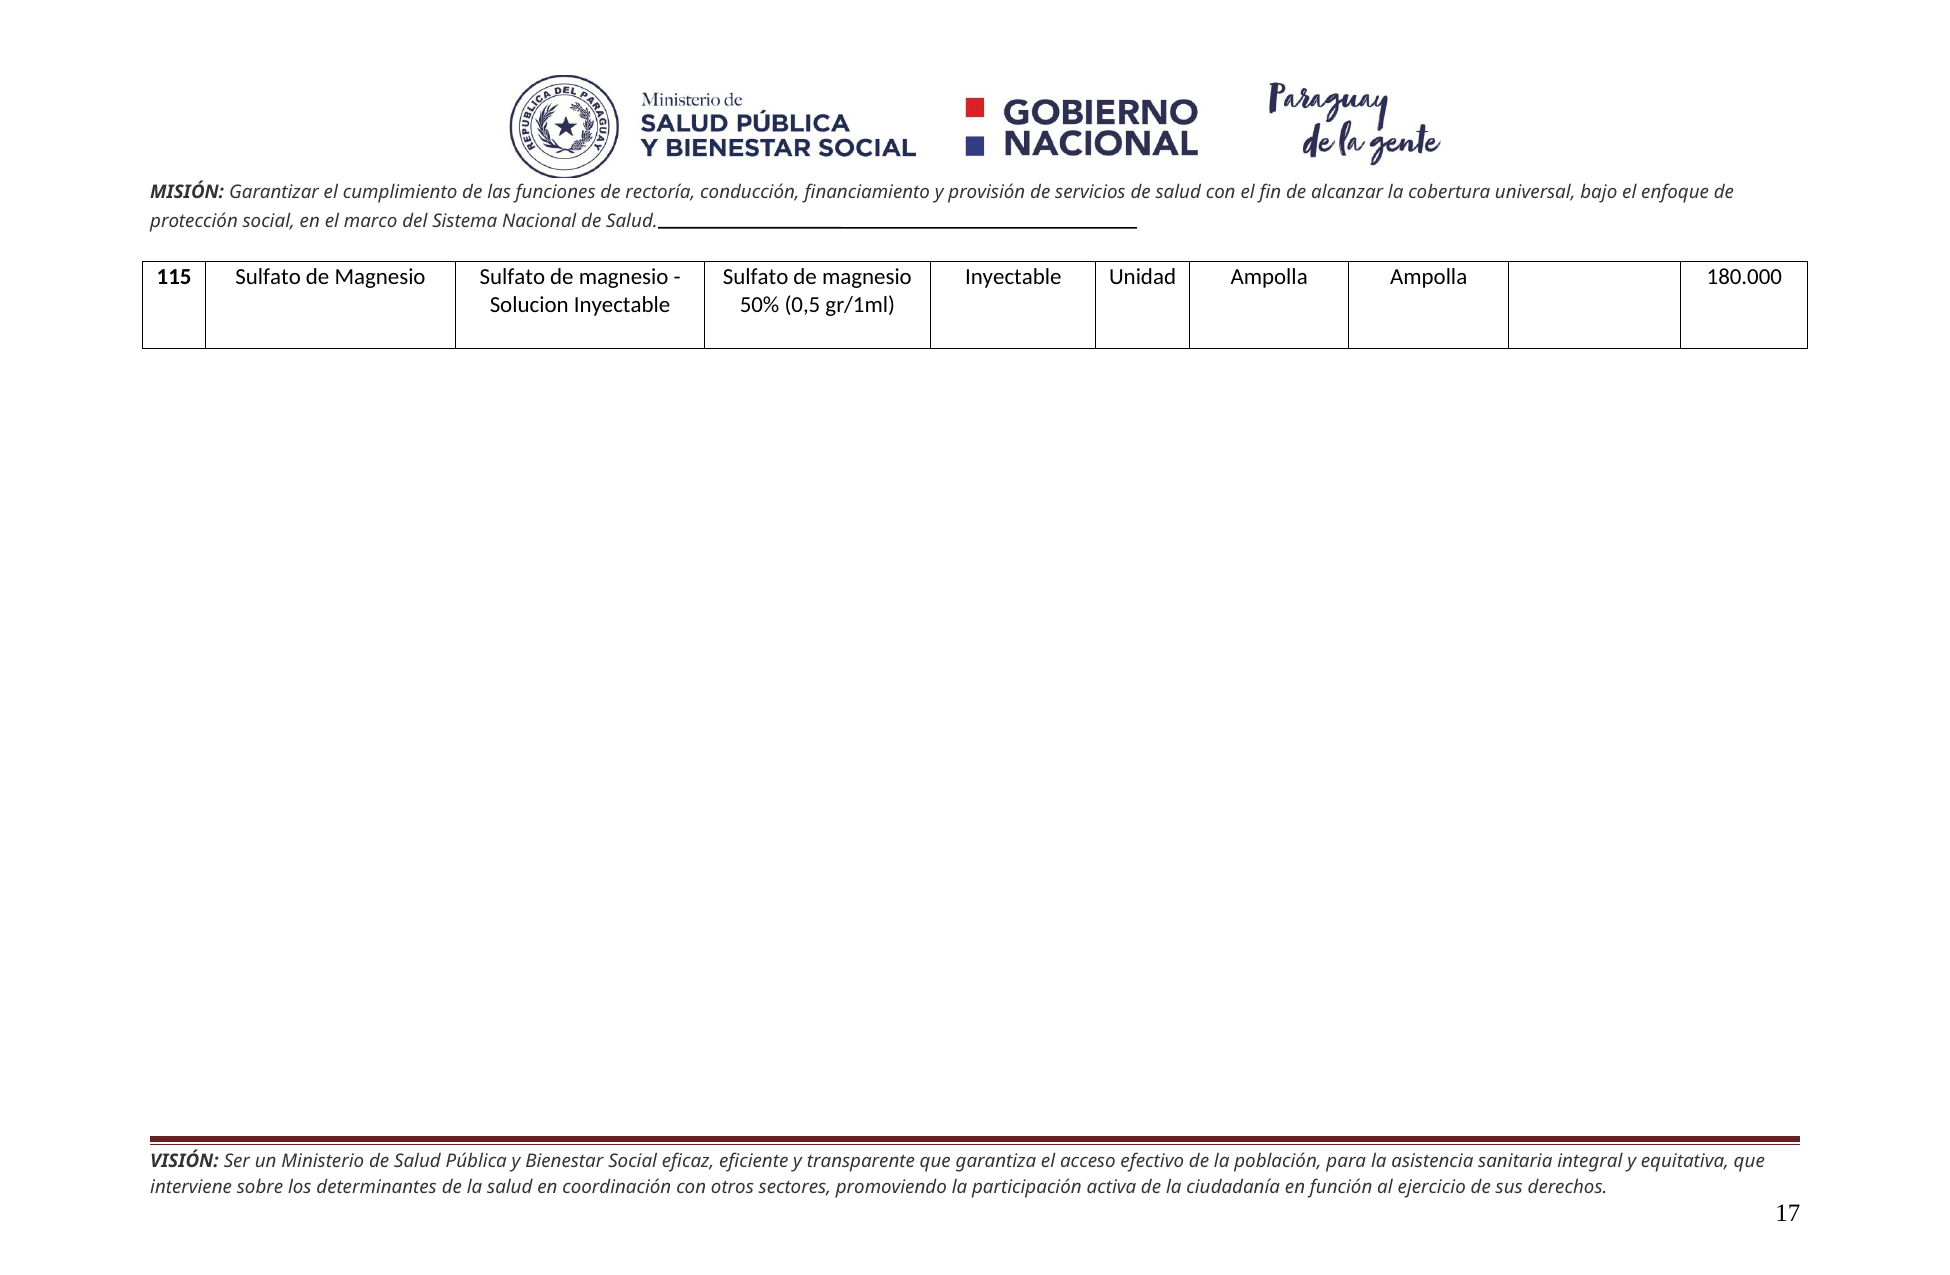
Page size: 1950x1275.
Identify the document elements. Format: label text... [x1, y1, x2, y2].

table_cell 115 [143, 262, 205, 348]
table_cell Sulfato de Magnesio [206, 262, 455, 348]
table_cell 180.000 [1681, 262, 1807, 348]
picture [509, 75, 1441, 178]
table_cell Unidad [1096, 262, 1189, 348]
table_cell [1509, 262, 1680, 348]
table_cell Ampolla [1190, 262, 1348, 348]
table_cell Inyectable [931, 262, 1095, 348]
table_cell Sulfato de magnesio 50% (0,5 gr/1ml) [705, 262, 930, 348]
table_cell Sulfato de magnesio - Solucion Inyectable [456, 262, 704, 348]
table_cell Ampolla [1349, 262, 1508, 348]
